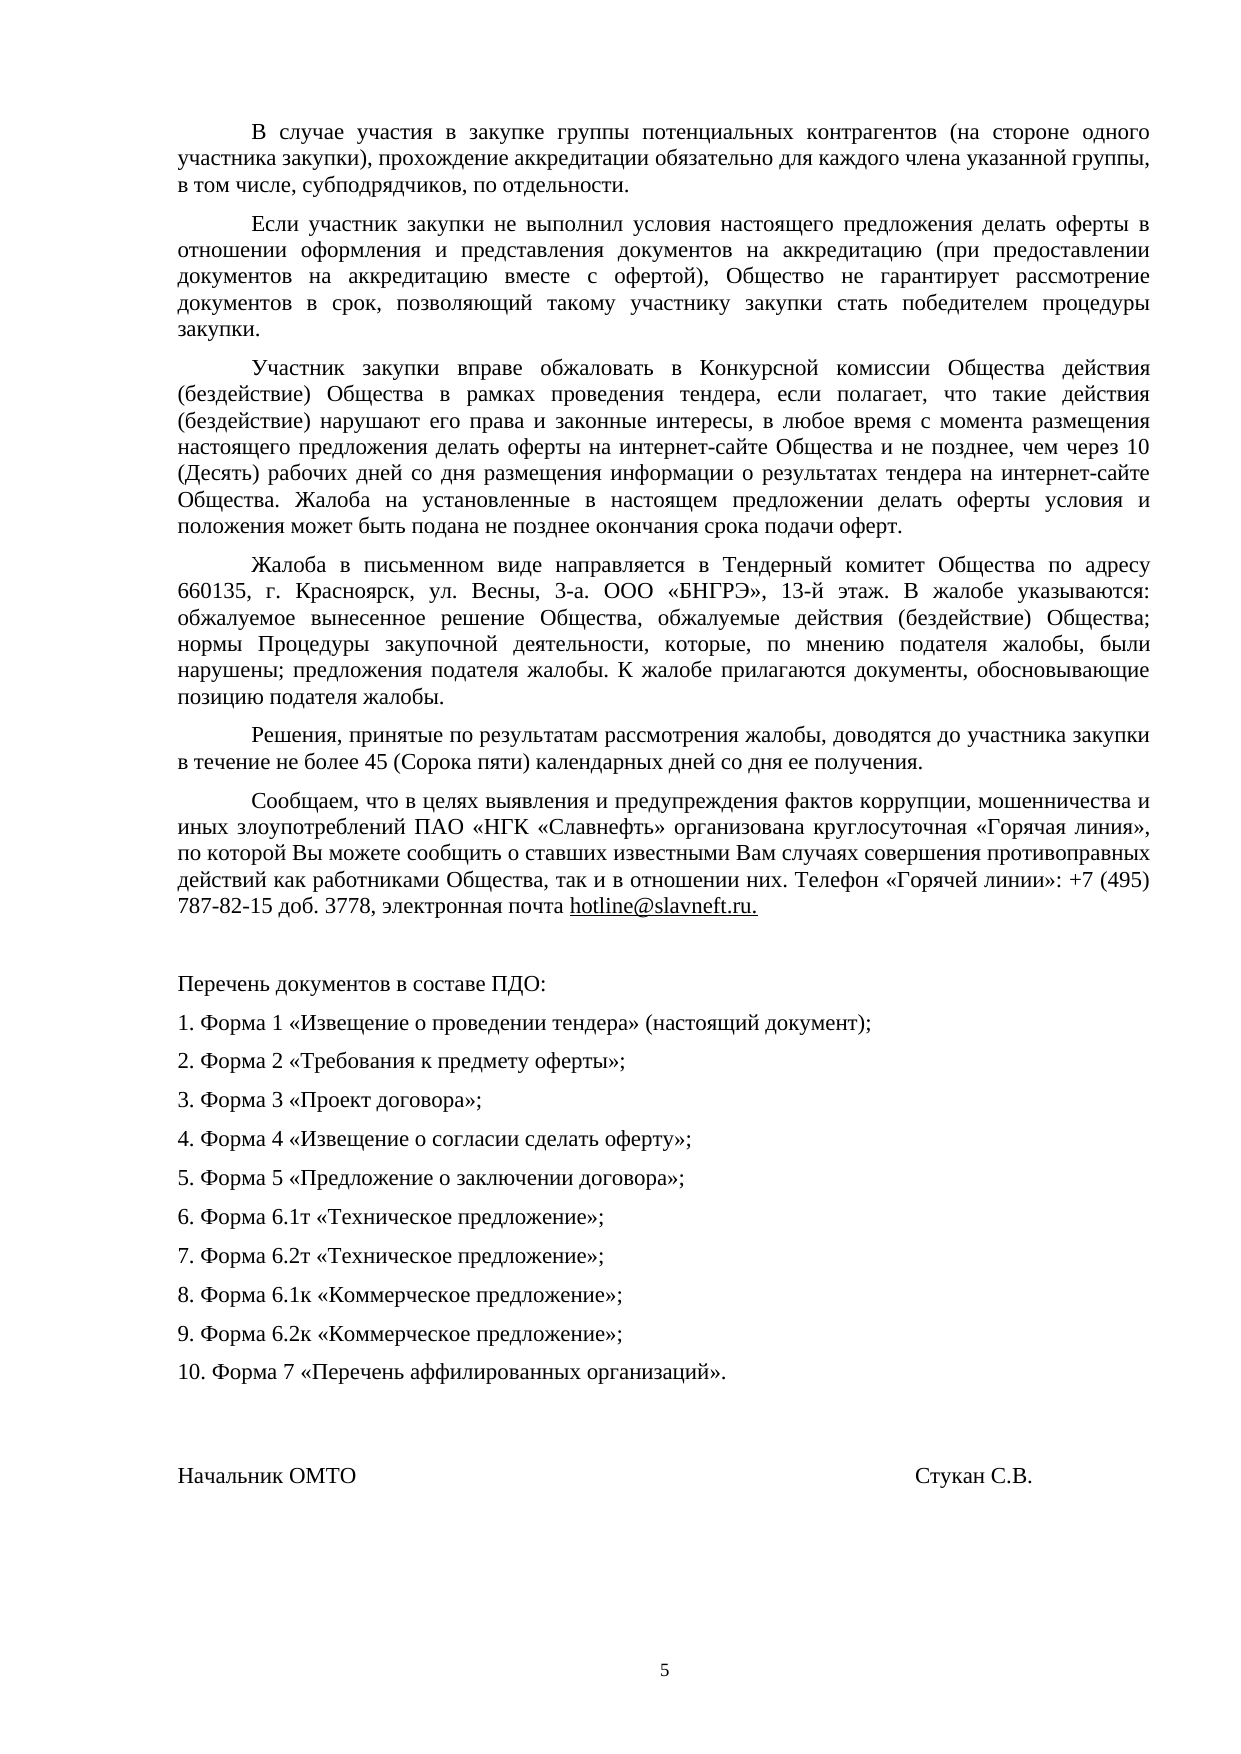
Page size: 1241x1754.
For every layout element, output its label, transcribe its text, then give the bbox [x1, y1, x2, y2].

text 4. Форма 4 «Извещение о согласии сделать оферту»; [177, 1125, 1152, 1152]
text Перечень документов в составе ПДО: [177, 970, 1152, 996]
text 6. Форма 6.1т «Техническое предложение»; [177, 1203, 1152, 1229]
text В случае участия в закупке группы потенциальных контрагентов (на стороне одного участника закупки), прохождение аккредитации обязательно для каждого члена указанной группы, в том числе, субподрядчиков, по отдельности. [177, 118, 1152, 197]
text 9. Форма 6.2к «Коммерческое предложение»; [177, 1319, 1152, 1346]
text 1. Форма 1 «Извещение о проведении тендера» (настоящий документ); [177, 1009, 1152, 1035]
text Сообщаем, что в целях выявления и предупреждения фактов коррупции, мошенничества и иных злоупотреблений ПАО «НГК «Славнефть» организована круглосуточная «Горячая линия», по которой Вы можете сообщить о ставших известными Вам случаях совершения противоправных действий как работниками Общества, так и в отношении них. Телефон «Горячей линии»: +7 (495) 787-82-15 доб. 3778, электронная почта hotline@slavneft.ru. [177, 787, 1152, 918]
text Начальник ОМТО Стукан С.В. [177, 1462, 1152, 1489]
text Участник закупки вправе обжаловать в Конкурсной комиссии Общества действия (бездействие) Общества в рамках проведения тендера, если полагает, что такие действия (бездействие) нарушают его права и законные интересы, в любое время с момента размещения настоящего предложения делать оферты на интернет-сайте Общества и не позднее, чем через 10 (Десять) рабочих дней со дня размещения информации о результатах тендера на интернет-сайте Общества. Жалоба на установленные в настоящем предложении делать оферты условия и положения может быть подана не позднее окончания срока подачи оферт. [177, 354, 1152, 538]
text 10. Форма 7 «Перечень аффилированных организаций». [177, 1358, 1152, 1385]
text 7. Форма 6.2т «Техническое предложение»; [177, 1242, 1152, 1268]
text 5. Форма 5 «Предложение о заключении договора»; [177, 1164, 1152, 1191]
text 3. Форма 3 «Проект договора»; [177, 1086, 1152, 1113]
text 2. Форма 2 «Требования к предмету оферты»; [177, 1048, 1152, 1074]
text Если участник закупки не выполнил условия настоящего предложения делать оферты в отношении оформления и представления документов на аккредитацию (при предоставлении документов на аккредитацию вместе с офертой), Общество не гарантирует рассмотрение документов в срок, позволяющий такому участнику закупки стать победителем процедуры закупки. [177, 210, 1152, 341]
text Решения, принятые по результатам рассмотрения жалобы, доводятся до участника закупки в течение не более 45 (Сорока пяти) календарных дней со дня ее получения. [177, 722, 1152, 774]
text 8. Форма 6.1к «Коммерческое предложение»; [177, 1281, 1152, 1307]
text Жалоба в письменном виде направляется в Тендерный комитет Общества по адресу 660135, г. Красноярск, ул. Весны, 3-а. ООО «БНГРЭ», 13-й этаж. В жалобе указываются: обжалуемое вынесенное решение Общества, обжалуемые действия (бездействие) Общества; нормы Процедуры закупочной деятельности, которые, по мнению подателя жалобы, были нарушены; предложения подателя жалобы. К жалобе прилагаются документы, обосновывающие позицию подателя жалобы. [177, 551, 1152, 709]
